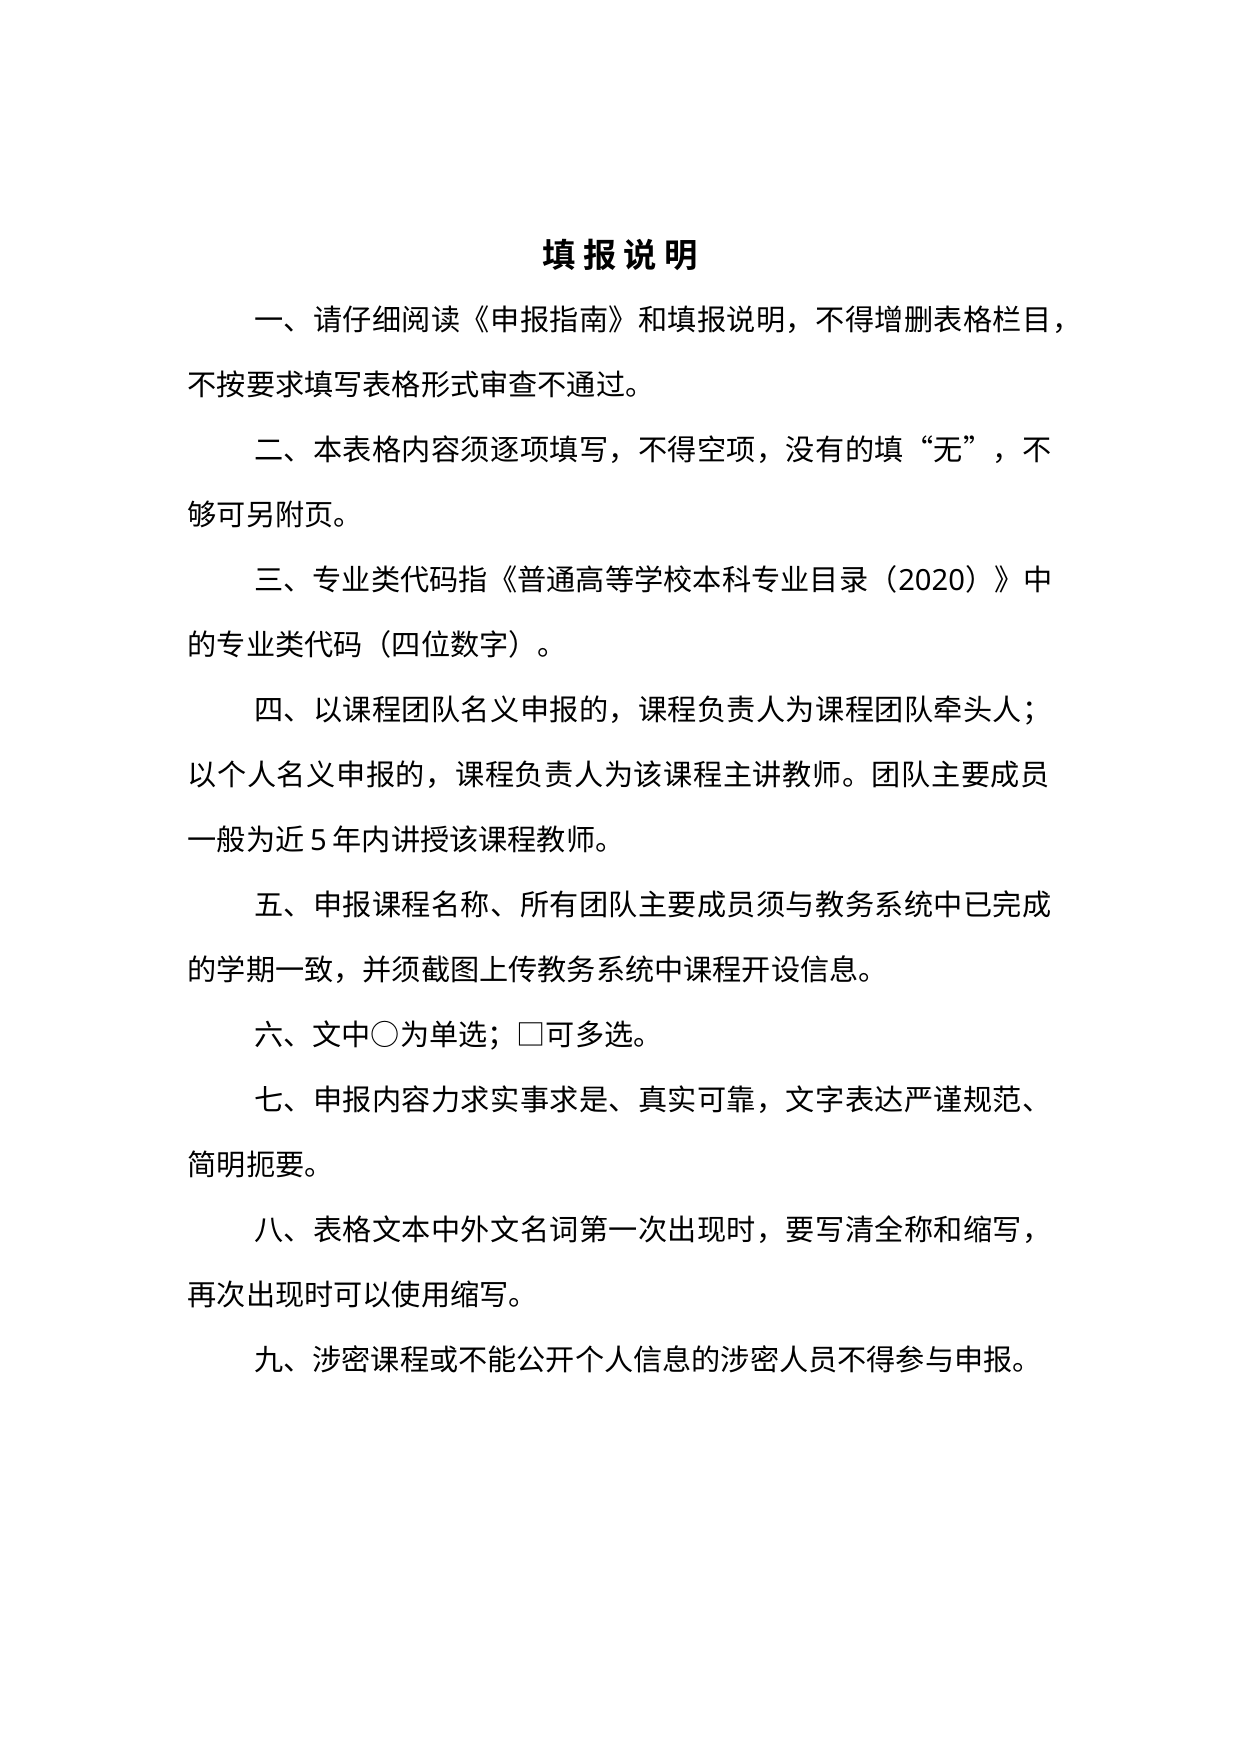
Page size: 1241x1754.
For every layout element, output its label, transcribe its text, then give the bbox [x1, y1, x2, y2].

text 九、涉密课程或不能公开个人信息的涉密人员不得参与申报。 [187, 1325, 1053, 1390]
text 七、申报内容力求实事求是、真实可靠，文字表达严谨规范、简明扼要。 [187, 1065, 1053, 1195]
text 二、本表格内容须逐项填写，不得空项，没有的填“无”，不够可另附页。 [187, 415, 1053, 545]
text 四、以课程团队名义申报的，课程负责人为课程团队牵头人；以个人名义申报的，课程负责人为该课程主讲教师。团队主要成员一般为近5年内讲授该课程教师。 [187, 675, 1053, 870]
text 六、文中○为单选；□可多选。 [187, 1000, 1053, 1065]
text 八、表格文本中外文名词第一次出现时，要写清全称和缩写，再次出现时可以使用缩写。 [187, 1195, 1053, 1325]
text 填 报 说 明 [187, 220, 1053, 285]
text 五、申报课程名称、所有团队主要成员须与教务系统中已完成的学期一致，并须截图上传教务系统中课程开设信息。 [187, 870, 1053, 1000]
text 三、专业类代码指《普通高等学校本科专业目录（2020）》中的专业类代码（四位数字）。 [187, 545, 1053, 675]
text 一、请仔细阅读《申报指南》和填报说明，不得增删表格栏目，不按要求填写表格形式审查不通过。 [187, 285, 1053, 415]
